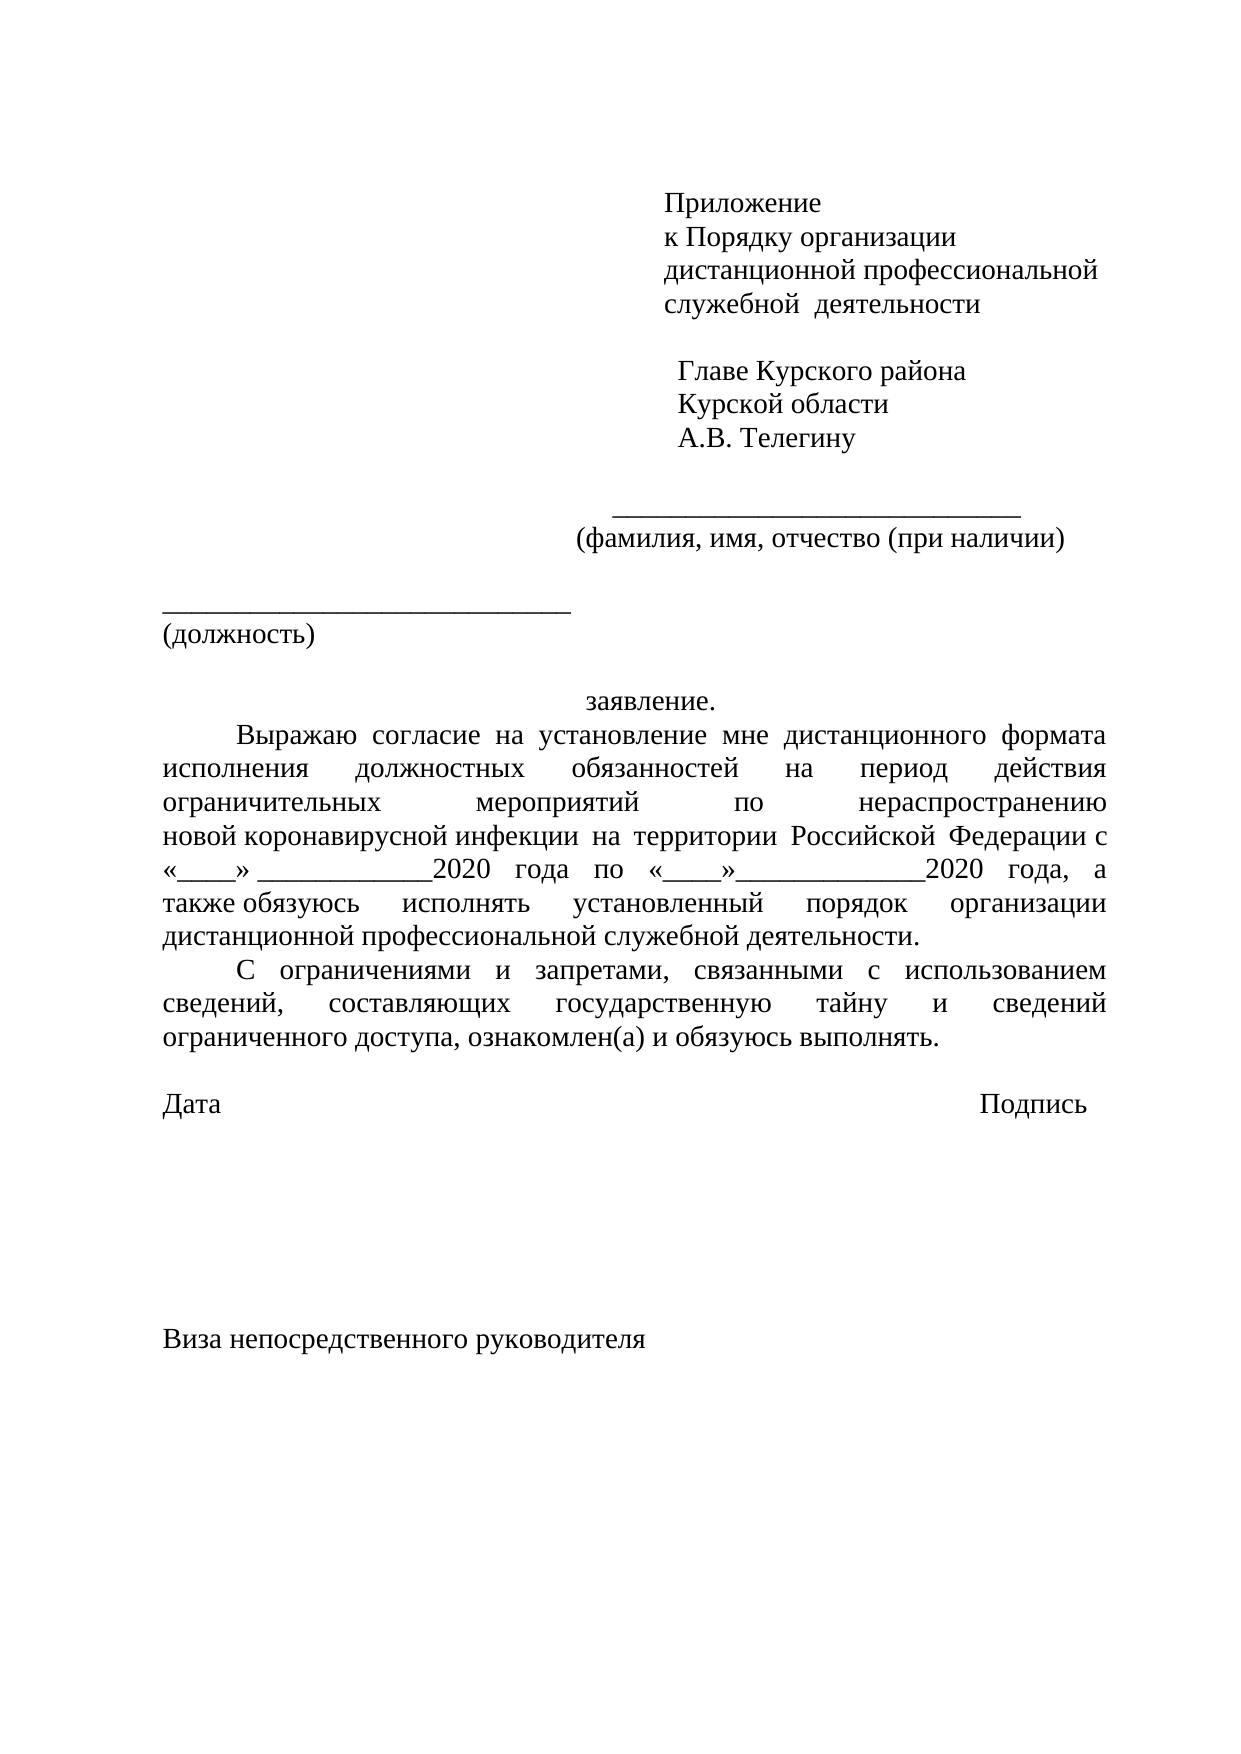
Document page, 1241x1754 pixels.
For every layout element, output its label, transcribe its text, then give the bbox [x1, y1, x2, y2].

text Курской области [162, 386, 1107, 420]
text С ограничениями и запретами, связанными с использованием сведений, составляющих государственную тайну и сведений ограниченного доступа, ознакомлен(а) и обязуюсь выполнять. [162, 952, 1107, 1052]
text Главе Курского района [162, 353, 1107, 386]
text Дата Подпись [162, 1086, 1107, 1119]
text заявление. [162, 683, 1107, 717]
text Приложение [162, 185, 1107, 219]
text Выражаю согласие на установление мне дистанционного формата исполнения должностных обязанностей на период действия ограничительных мероприятий по нераспространению новой коронавирусной инфекции на территории Российской Федерации с «____» ____________2020 года по «____»_____________2020 года, а также обязуюсь исполнять установленный порядок организации дистанционной профессиональной служебной деятельности. [162, 717, 1107, 952]
text (фамилия, имя, отчество (при наличии) [162, 521, 1107, 554]
text Виза непосредственного руководителя [162, 1321, 1107, 1354]
text ____________________________ (должность) [162, 554, 1107, 650]
text к Порядку организации [162, 219, 1107, 252]
text А.В. Телегину [162, 420, 1107, 453]
text ____________________________ [162, 487, 1107, 521]
text дистанционной профессиональной [162, 252, 1107, 286]
text служебной деятельности [162, 286, 1107, 319]
